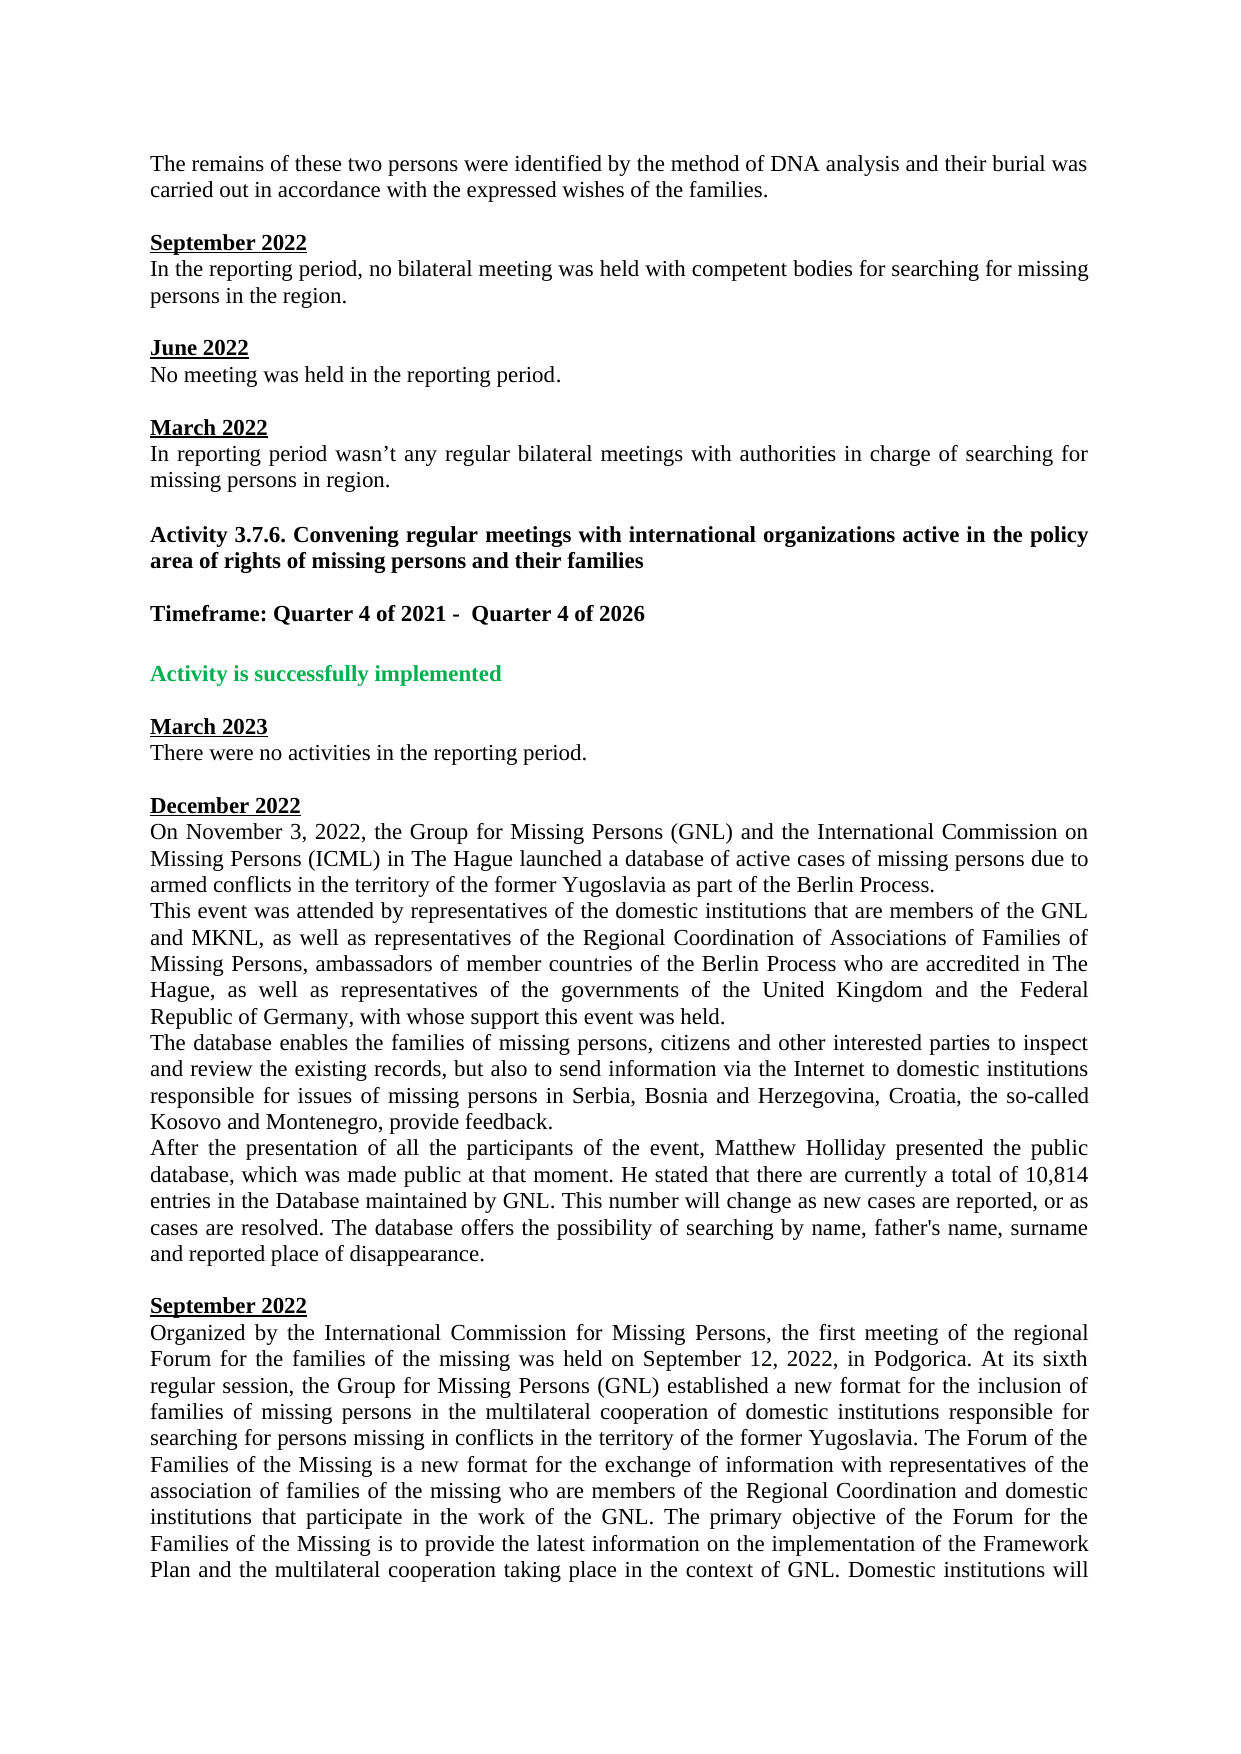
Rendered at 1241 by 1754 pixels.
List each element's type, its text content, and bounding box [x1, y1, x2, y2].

text On November 3, 2022, the Group for Missing Persons (GNL) and the International Commission on Missing Persons (ICML) in The Hague launched a database of active cases of missing persons due to armed conflicts in the territory of the former Yugoslavia as part of the Berlin Process. [150, 818, 1090, 897]
text This event was attended by representatives of the domestic institutions that are members of the GNL and MKNL, as well as representatives of the Regional Coordination of Associations of Families of Missing Persons, ambassadors of member countries of the Berlin Process who are accredited in The Hague, as well as representatives of the governments of the United Kingdom and the Federal Republic of Germany, with whose support this event was held. [150, 897, 1090, 1029]
text No meeting was held in the reporting period. [150, 361, 1090, 387]
subtitle Activity 3.7.6. Convening regular meetings with international organizations active in the policy area of rights of missing persons and their families [150, 521, 1090, 573]
text September 2022 [150, 229, 1090, 255]
text In the reporting period, no bilateral meeting was held with competent bodies for searching for missing persons in the region. [150, 255, 1090, 308]
text June 2022 [150, 334, 1090, 361]
text In reporting period wasn’t any regular bilateral meetings with authorities in charge of searching for missing persons in region. [150, 440, 1090, 493]
text Activity is successfully implemented [150, 660, 1090, 686]
text The remains of these two persons were identified by the method of DNA analysis and their burial was carried out in accordance with the expressed wishes of the families. [150, 150, 1090, 203]
text After the presentation of all the participants of the event, Matthew Holliday presented the public database, which was made public at that moment. He stated that there are currently a total of 10,814 entries in the Database maintained by GNL. This number will change as new cases are reported, or as cases are resolved. The database offers the possibility of searching by name, father's name, surname and reported place of disappearance. [150, 1134, 1090, 1266]
text March 2022 [150, 413, 1090, 440]
text March 2023 [150, 713, 1090, 739]
text There were no activities in the reporting period. [150, 739, 1090, 766]
text Timeframe: Quarter 4 of 2021 - Quarter 4 of 2026 [150, 600, 1090, 626]
text September 2022 [150, 1293, 1090, 1319]
text December 2022 [150, 792, 1090, 818]
text The database enables the families of missing persons, citizens and other interested parties to inspect and review the existing records, but also to send information via the Internet to domestic institutions responsible for issues of missing persons in Serbia, Bosnia and Herzegovina, Croatia, the so-called Kosovo and Montenegro, provide feedback. [150, 1029, 1090, 1134]
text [150, 1319, 1090, 1582]
